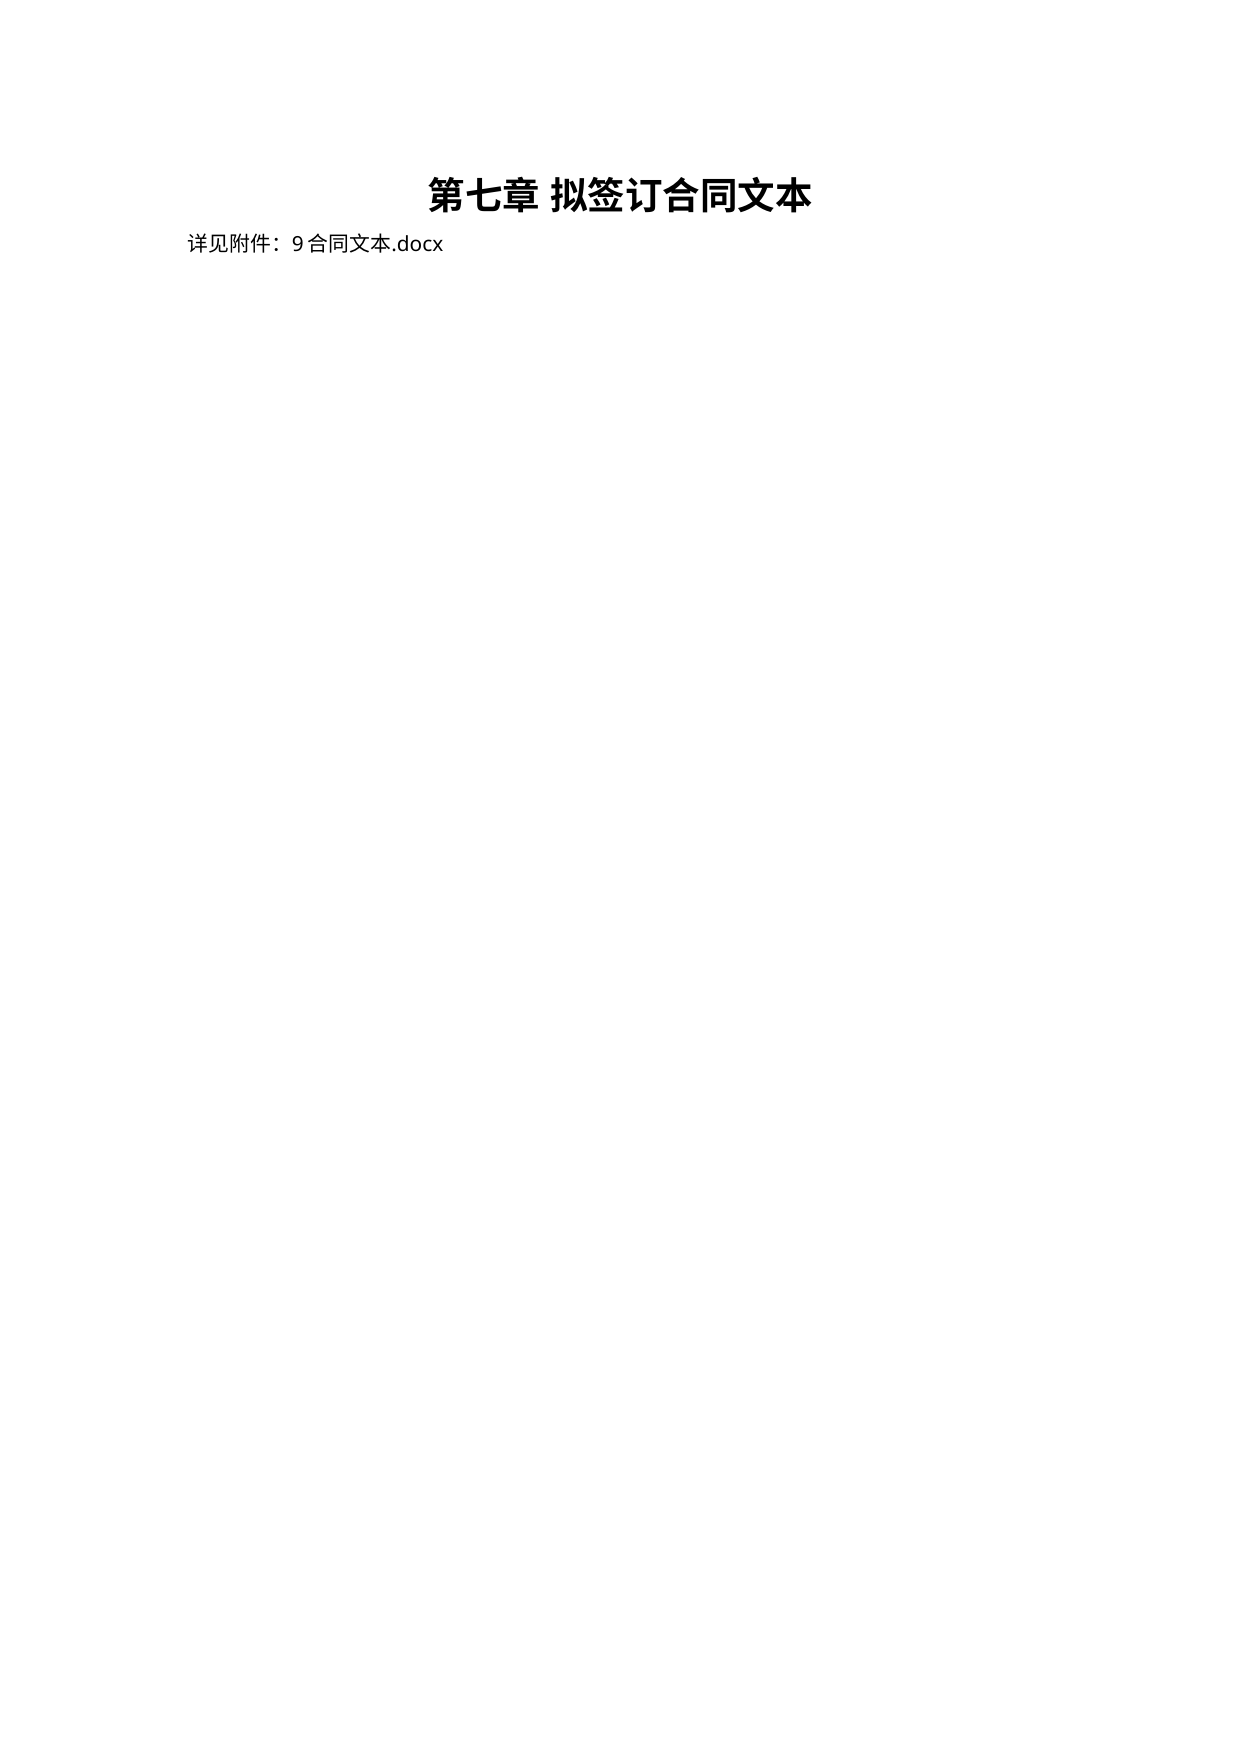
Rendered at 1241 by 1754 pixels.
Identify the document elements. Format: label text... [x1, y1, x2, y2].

text 详见附件：9合同文本.docx [187, 227, 1053, 259]
text 第七章 拟签订合同文本 [187, 162, 1053, 227]
